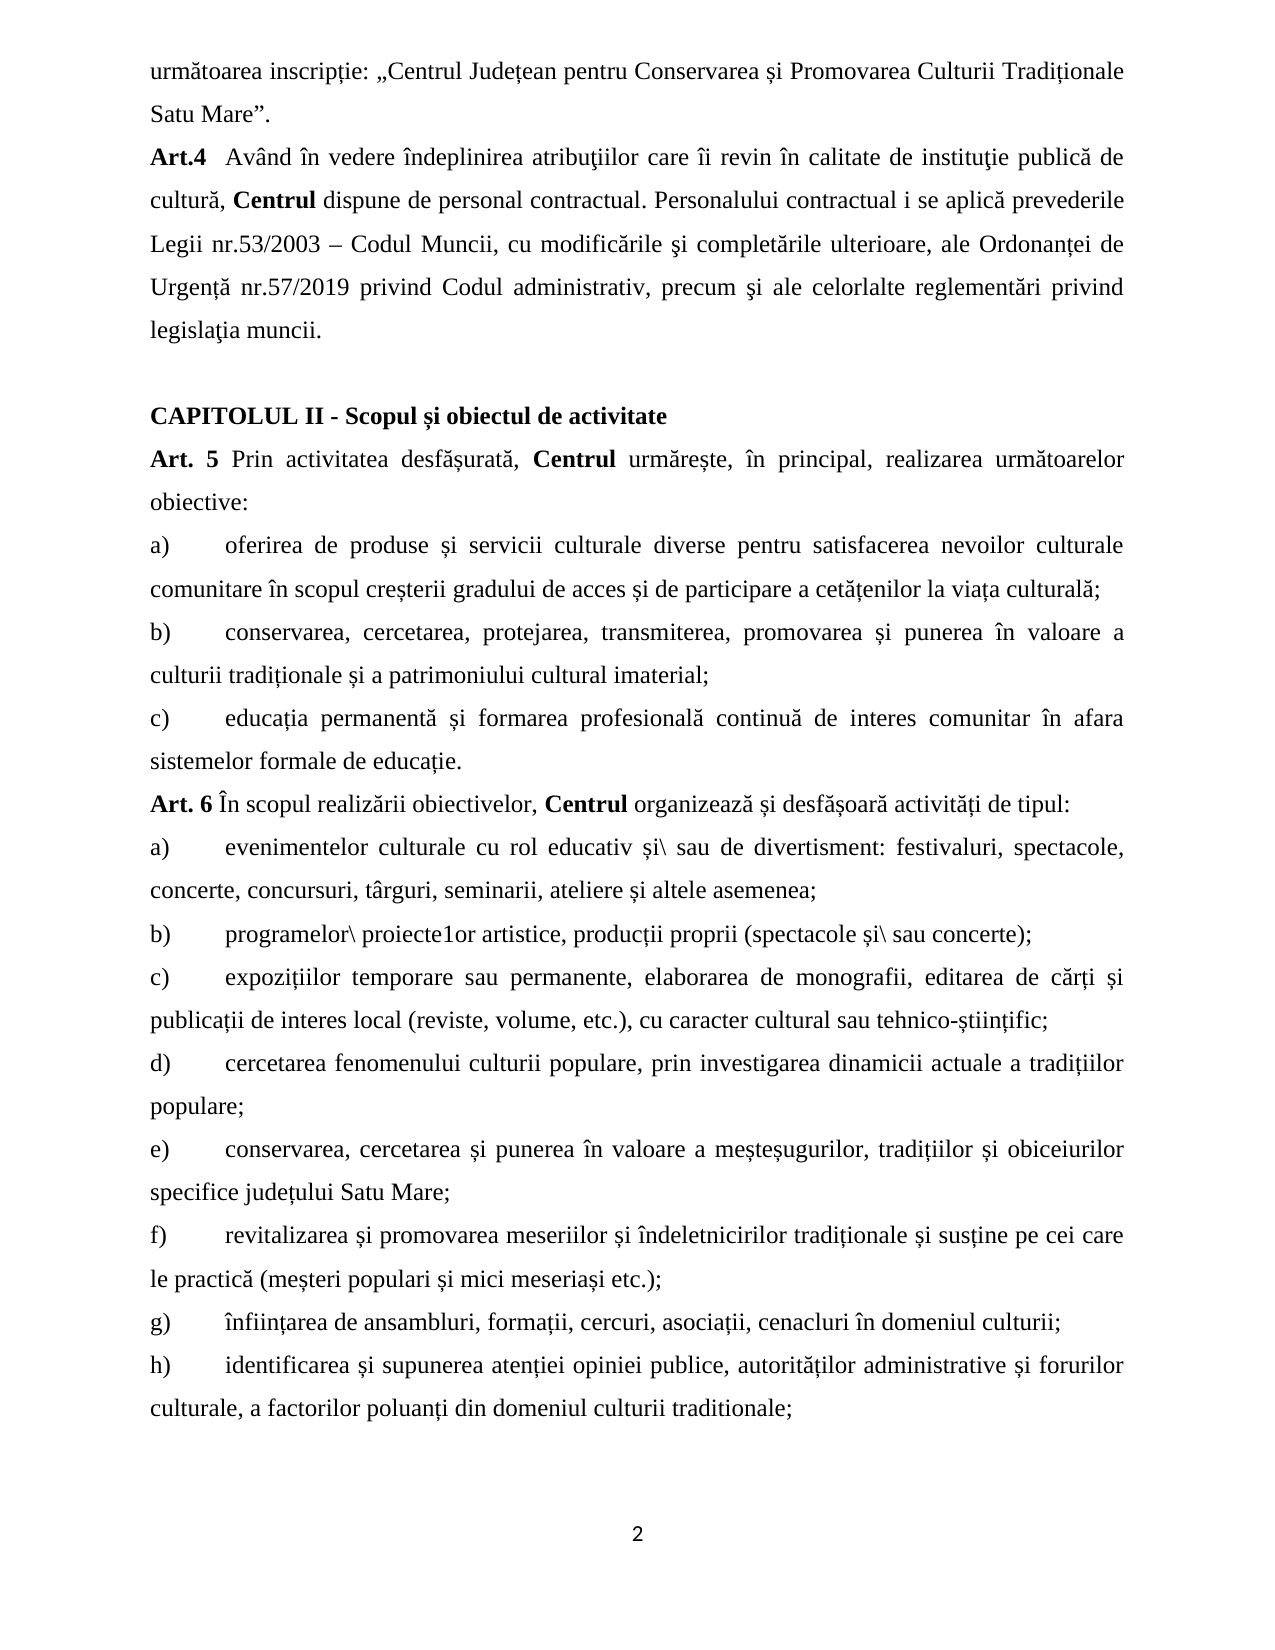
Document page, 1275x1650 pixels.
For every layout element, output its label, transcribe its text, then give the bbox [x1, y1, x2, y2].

text h) identificarea și supunerea atenției opiniei publice, autorităților administrative și forurilor culturale, a factorilor poluanți din domeniul culturii traditionale; [150, 1350, 1125, 1422]
text CAPITOLUL II - Scopul și obiectul de activitate [150, 401, 1125, 430]
text b) conservarea, cercetarea, protejarea, transmiterea, promovarea și punerea în valoare a culturii tradiționale și a patrimoniului cultural imaterial; [150, 617, 1125, 689]
text b) programelor\ proiecte1or artistice, producții proprii (spectacole și\ sau concerte); [150, 919, 1125, 947]
text a) oferirea de produse și servicii culturale diverse pentru satisfacerea nevoilor culturale comunitare în scopul creșterii gradului de acces și de participare a cetățenilor la viața culturală; [150, 531, 1125, 602]
text Art.4 Având în vedere îndeplinirea atribuţiilor care îi revin în calitate de instituţie publică de cultură, Centrul dispune de personal contractual. Personalului contractual i se aplică prevederile Legii nr.53/2003 – Codul Muncii, cu modificările şi completările ulterioare, ale Ordonanței de Urgență nr.57/2019 privind Codul administrativ, precum şi ale celorlalte reglementări privind legislaţia muncii. [150, 142, 1125, 344]
text Art. 6 În scopul realizării obiectivelor, Centrul organizează și desfășoară activități de tipul: [150, 789, 1125, 818]
text d) cercetarea fenomenului culturii populare, prin investigarea dinamicii actuale a tradițiilor populare; [150, 1048, 1125, 1120]
text Art. 5 Prin activitatea desfășurată, Centrul urmărește, în principal, realizarea următoarelor obiective: [150, 444, 1125, 516]
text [150, 56, 1125, 128]
text c) educația permanentă și formarea profesională continuă de interes comunitar în afara sistemelor formale de educație. [150, 703, 1125, 775]
text c) expozițiilor temporare sau permanente, elaborarea de monografii, editarea de cărți și publicații de interes local (reviste, volume, etc.), cu caracter cultural sau tehnico-științific; [150, 962, 1125, 1034]
text g) înființarea de ansambluri, formații, cercuri, asociații, cenacluri în domeniul culturii; [150, 1307, 1125, 1336]
text f) revitalizarea și promovarea meseriilor și îndeletnicirilor tradiționale și susține pe cei care le practică (meșteri populari și mici meseriași etc.); [150, 1221, 1125, 1292]
text a) evenimentelor culturale cu rol educativ și\ sau de divertisment: festivaluri, spectacole, concerte, concursuri, târguri, seminarii, ateliere și altele asemenea; [150, 832, 1125, 904]
text e) conservarea, cercetarea și punerea în valoare a meșteșugurilor, tradițiilor și obiceiurilor specifice județului Satu Mare; [150, 1134, 1125, 1206]
